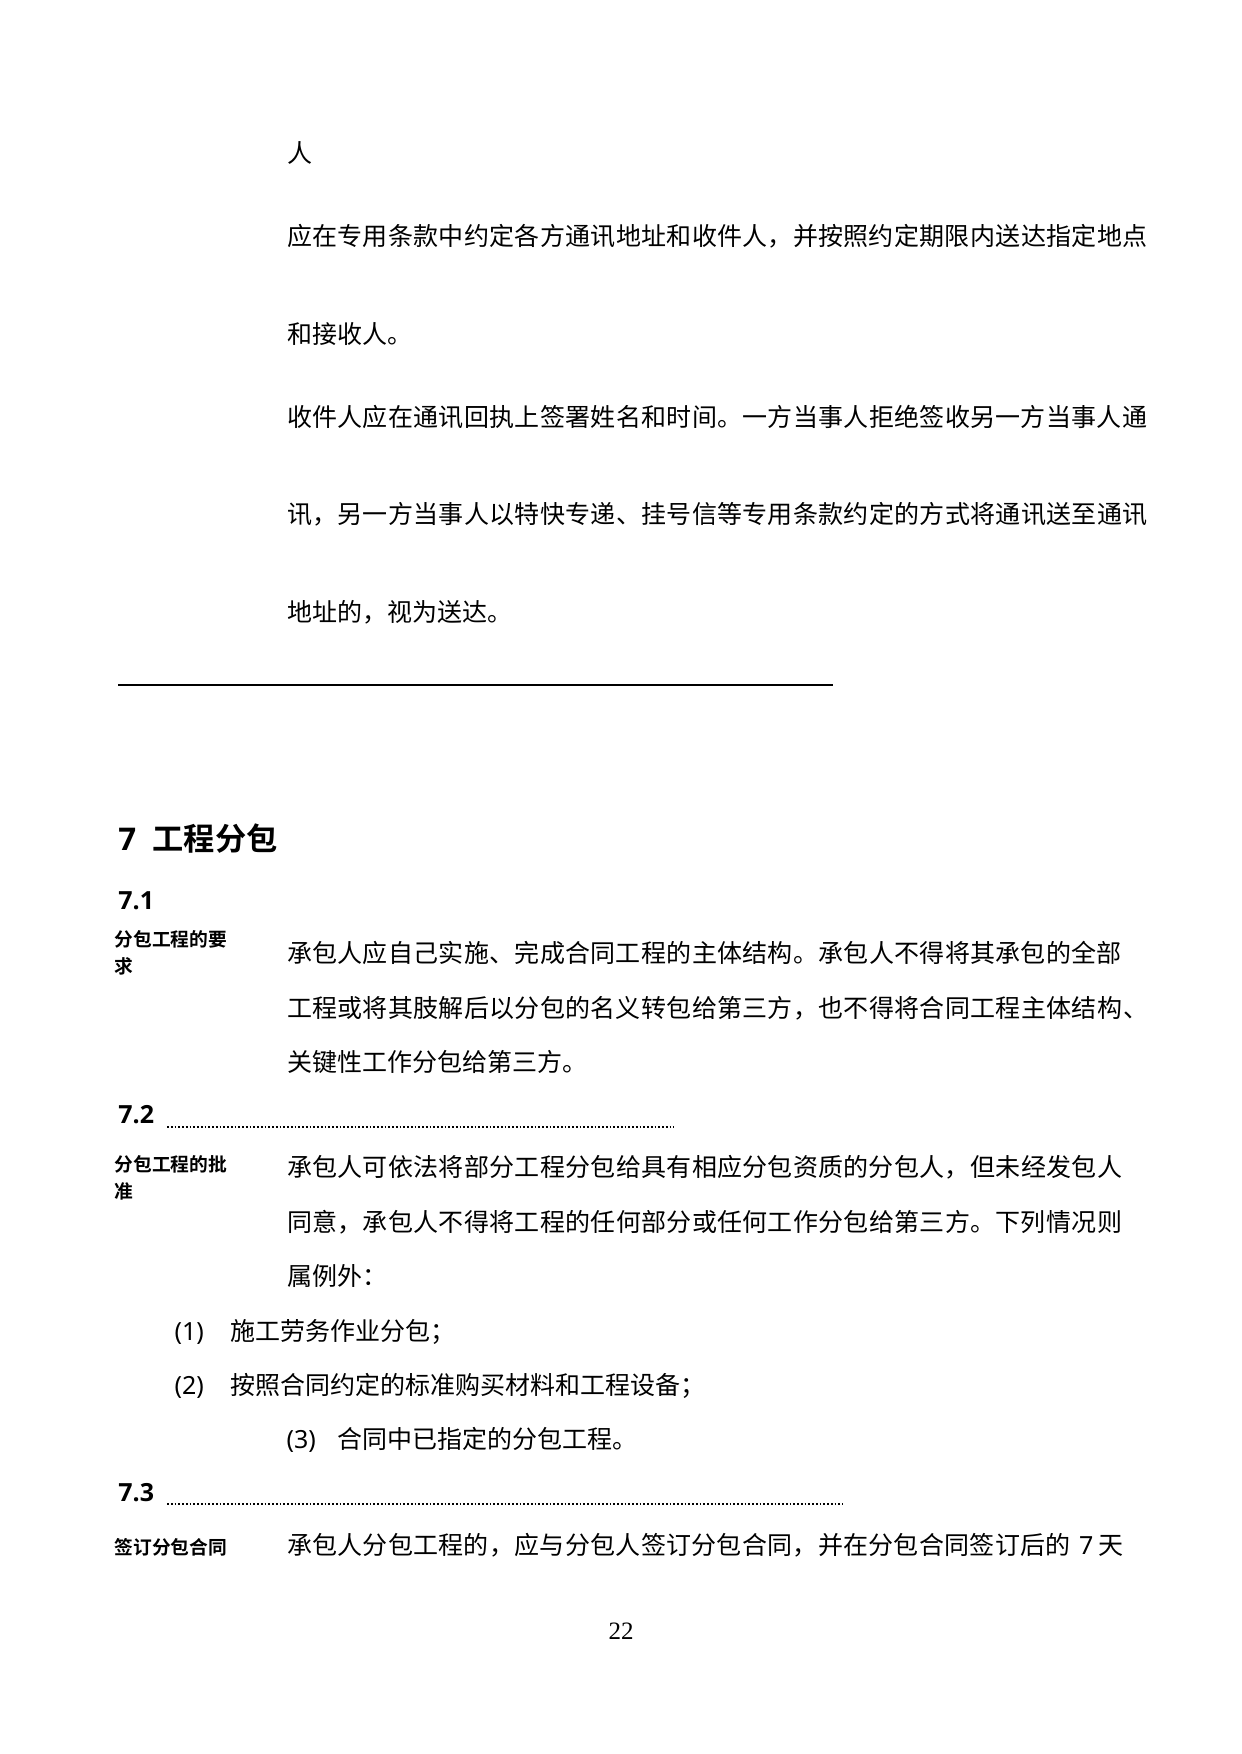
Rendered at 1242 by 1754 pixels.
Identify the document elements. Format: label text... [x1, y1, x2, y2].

text 7.1 [118, 883, 1123, 917]
text 收件人应在通讯回执上签署姓名和时间。一方当事人拒绝签收另一方当事人通讯，另一方当事人以特快专递、挂号信等专用条款约定的方式将通讯送至通讯地址的，视为送达。 [287, 383, 1148, 643]
text 7.2 [118, 1097, 1123, 1131]
text 承包人可依法将部分工程分包给具有相应分包资质的分包人，但未经发包人同意，承包人不得将工程的任何部分或任何工作分包给第三方。下列情况则属例外： [287, 1148, 1123, 1293]
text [287, 1525, 1123, 1561]
list 施工劳务作业分包； [118, 1311, 1123, 1347]
list 合同中已指定的分包工程。 [230, 1420, 1123, 1456]
text 7.3 [118, 1474, 1123, 1508]
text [287, 119, 1148, 184]
text 承包人应自己实施、完成合同工程的主体结构。承包人不得将其承包的全部工程或将其肢解后以分包的名义转包给第三方，也不得将合同工程主体结构、关键性工作分包给第三方。 [287, 934, 1123, 1079]
text 7 工程分包 [118, 814, 1123, 860]
list 按照合同约定的标准购买材料和工程设备； [118, 1365, 1123, 1402]
text 应在专用条款中约定各方通讯地址和收件人，并按照约定期限内送达指定地点和接收人。 [287, 202, 1148, 365]
